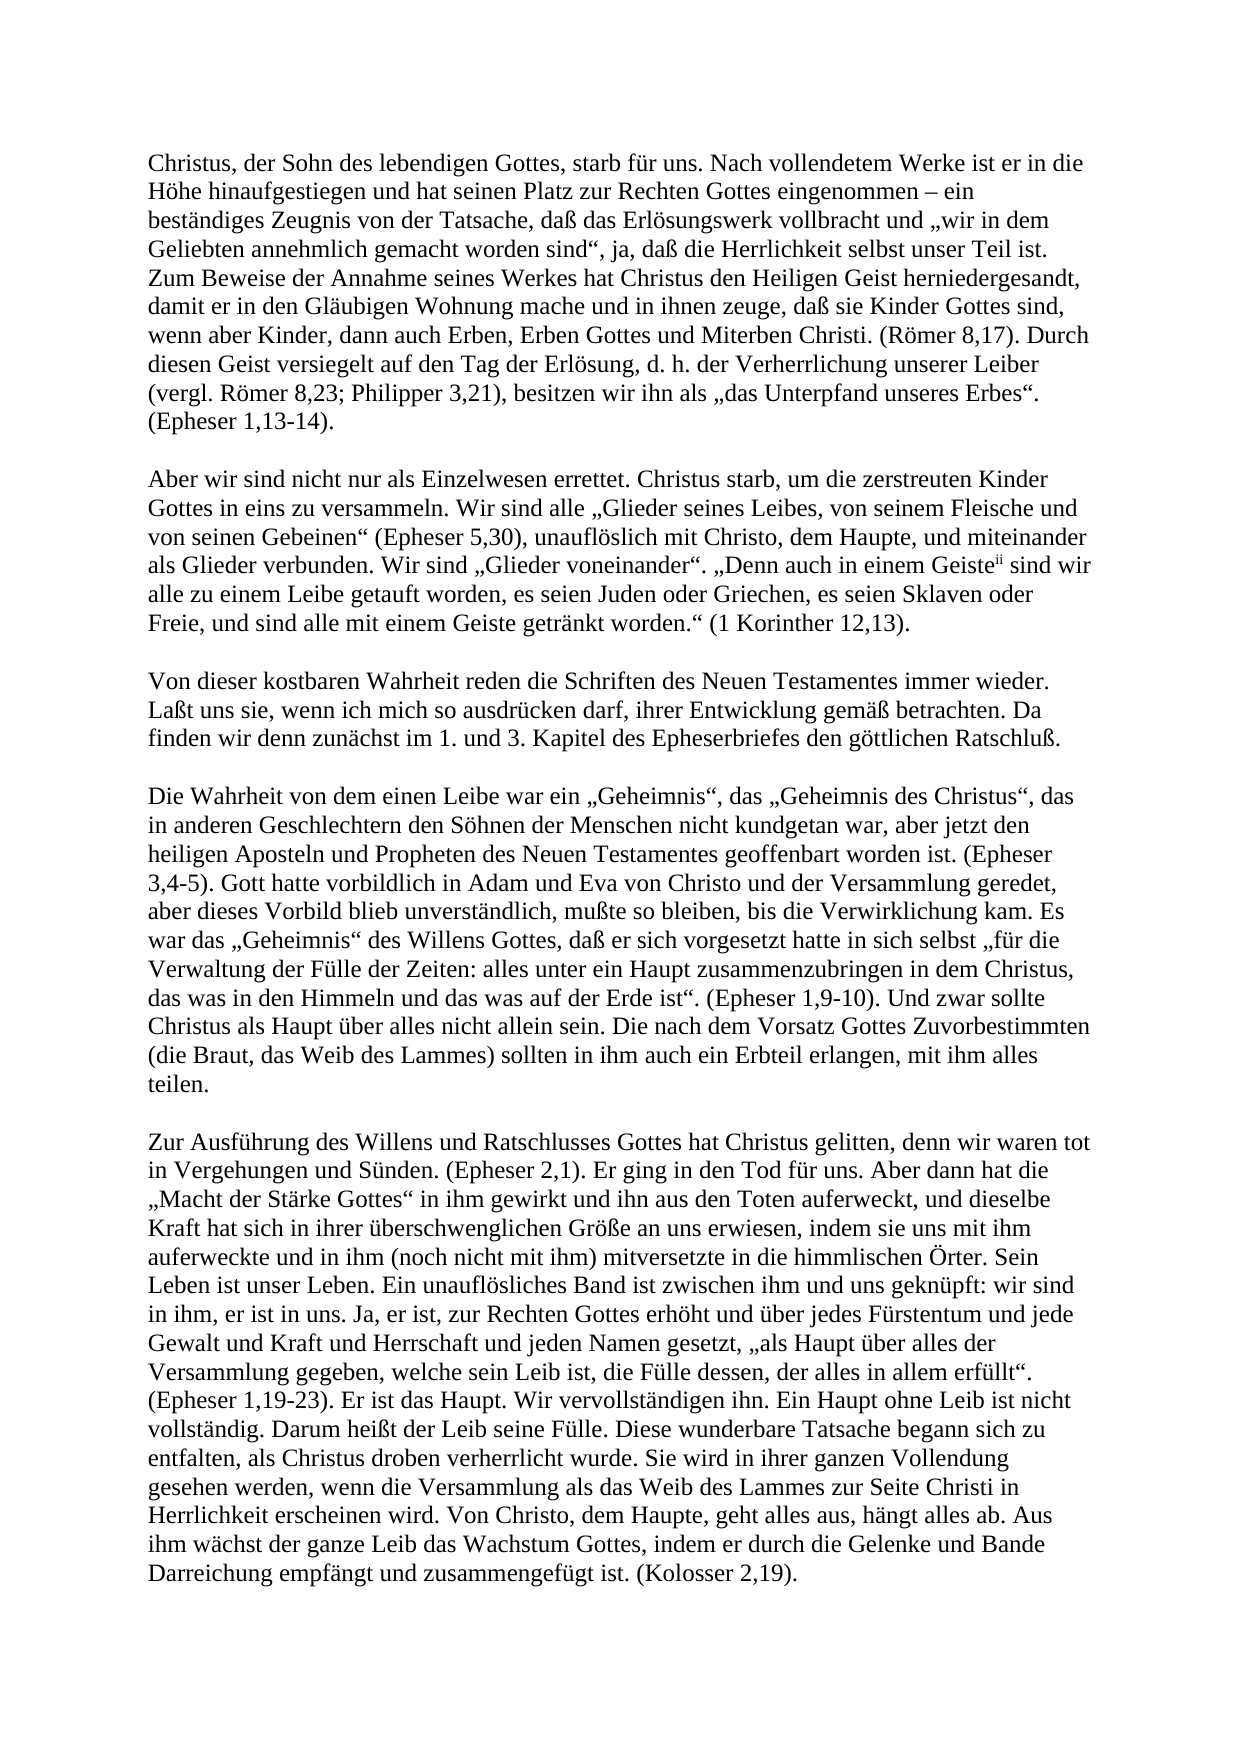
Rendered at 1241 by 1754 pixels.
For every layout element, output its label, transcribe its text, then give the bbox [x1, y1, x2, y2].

text Zur Ausführung des Willens und Ratschlusses Gottes hat Christus gelitten, denn wir waren tot in Vergehungen und Sünden. (Epheser 2,1). Er ging in den Tod für uns. Aber dann hat die „Macht der Stärke Gottes“ in ihm gewirkt und ihn aus den Toten auferweckt, und dieselbe Kraft hat sich in ihrer überschwenglichen Größe an uns erwiesen, indem sie uns mit ihm auferweckte und in ihm (noch nicht mit ihm) mitversetzte in die himmlischen Örter. Sein Leben ist unser Leben. Ein unauflösliches Band ist zwischen ihm und uns geknüpft: wir sind in ihm, er ist in uns. Ja, er ist, zur Rechten Gottes erhöht und über jedes Fürstentum und jede Gewalt und Kraft und Herrschaft und jeden Namen gesetzt, „als Haupt über alles der Versammlung gegeben, welche sein Leib ist, die Fülle dessen, der alles in allem erfüllt“. (Epheser 1,19-23). Er ist das Haupt. Wir vervollständigen ihn. Ein Haupt ohne Leib ist nicht vollständig. Darum heißt der Leib seine Fülle. Diese wunderbare Tatsache begann sich zu entfalten, als Christus droben verherrlicht wurde. Sie wird in ihrer ganzen Vollendung gesehen werden, wenn die Versammlung als das Weib des Lammes zur Seite Christi in Herrlichkeit erscheinen wird. Von Christo, dem Haupte, geht alles aus, hängt alles ab. Aus ihm wächst der ganze Leib das Wachstum Gottes, indem er durch die Gelenke und Bande Darreichung empfängt und zusammengefügt ist. (Kolosser 2,19). [148, 1127, 1093, 1587]
text Aber wir sind nicht nur als Einzelwesen errettet. Christus starb, um die zerstreuten Kinder Gottes in eins zu versammeln. Wir sind alle „Glieder seines Leibes, von seinem Fleische und von seinen Gebeinen“ (Epheser 5,30), unauflöslich mit Christo, dem Haupte, und miteinander als Glieder verbunden. Wir sind „Glieder voneinander“. „Denn auch in einem Geiste sind wir alle zu einem Leibe getauft worden, es seien Juden oder Griechen, es seien Sklaven oder Freie, und sind alle mit einem Geiste getränkt worden.“ (1 Korinther 12,13). [148, 464, 1093, 637]
text Von dieser kostbaren Wahrheit reden die Schriften des Neuen Testamentes immer wieder. Laßt uns sie, wenn ich mich so ausdrücken darf, ihrer Entwicklung gemäß betrachten. Da finden wir denn zunächst im 1. und 3. Kapitel des Epheserbriefes den göttlichen Ratschluß. [148, 666, 1093, 752]
text Christus, der Sohn des lebendigen Gottes, starb für uns. Nach vollendetem Werke ist er in die Höhe hinaufgestiegen und hat seinen Platz zur Rechten Gottes eingenommen – ein beständiges Zeugnis von der Tatsache, daß das Erlösungswerk vollbracht und „wir in dem Geliebten annehmlich gemacht worden sind“, ja, daß die Herrlichkeit selbst unser Teil ist. Zum Beweise der Annahme seines Werkes hat Christus den Heiligen Geist herniedergesandt, damit er in den Gläubigen Wohnung mache und in ihnen zeuge, daß sie Kinder Gottes sind, wenn aber Kinder, dann auch Erben, Erben Gottes und Miterben Christi. (Römer 8,17). Durch diesen Geist versiegelt auf den Tag der Erlösung, d. h. der Verherrlichung unserer Leiber (vergl. Römer 8,23; Philipper 3,21), besitzen wir ihn als „das Unterpfand unseres Erbes“. (Epheser 1,13-14). [148, 148, 1093, 435]
text Die Wahrheit von dem einen Leibe war ein „Geheimnis“, das „Geheimnis des Christus“, das in anderen Geschlechtern den Söhnen der Menschen nicht kundgetan war, aber jetzt den heiligen Aposteln und Propheten des Neuen Testamentes geoffenbart worden ist. (Epheser 3,4-5). Gott hatte vorbildlich in Adam und Eva von Christo und der Versammlung geredet, aber dieses Vorbild blieb unverständlich, mußte so bleiben, bis die Verwirklichung kam. Es war das „Geheimnis“ des Willens Gottes, daß er sich vorgesetzt hatte in sich selbst „für die Verwaltung der Fülle der Zeiten: alles unter ein Haupt zusammenzubringen in dem Christus, das was in den Himmeln und das was auf der Erde ist“. (Epheser 1,9-10). Und zwar sollte Christus als Haupt über alles nicht allein sein. Die nach dem Vorsatz Gottes Zuvorbestimmten (die Braut, das Weib des Lammes) sollten in ihm auch ein Erbteil erlangen, mit ihm alles teilen. [148, 781, 1093, 1098]
